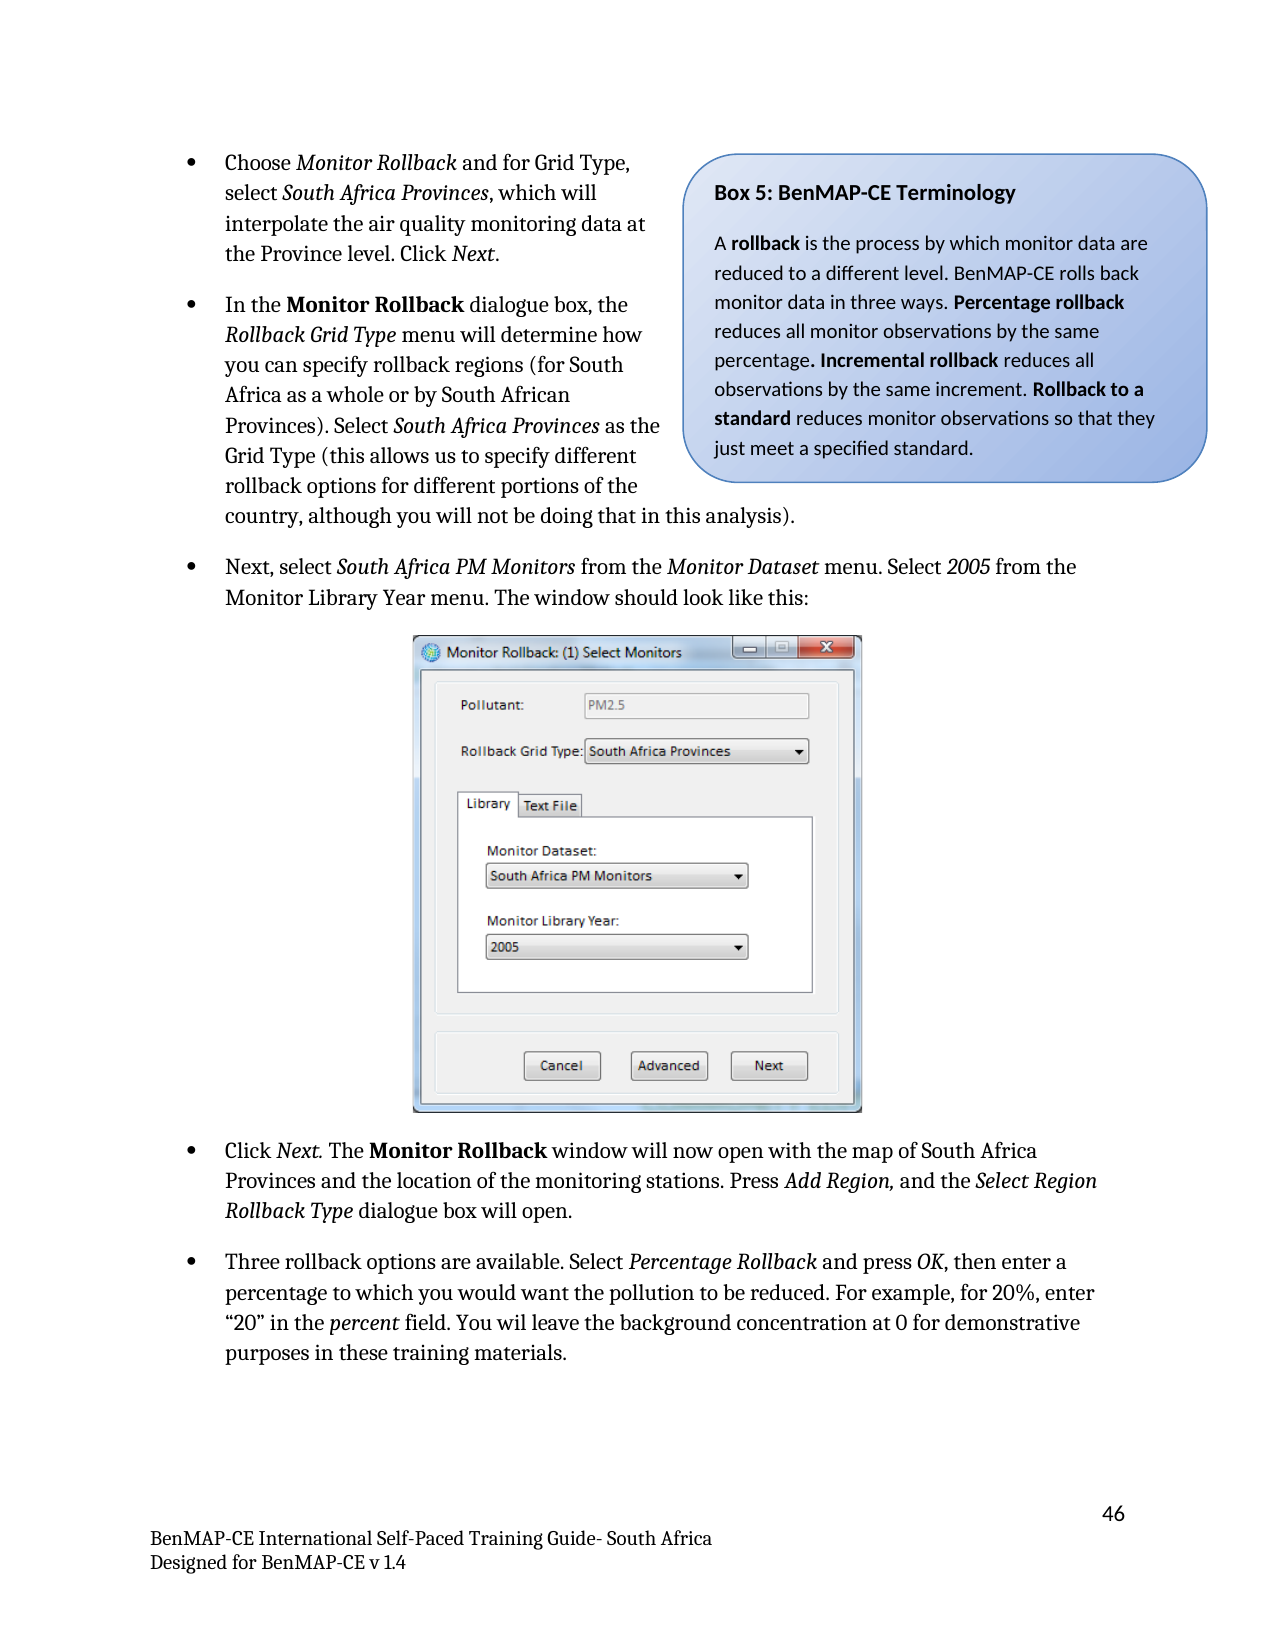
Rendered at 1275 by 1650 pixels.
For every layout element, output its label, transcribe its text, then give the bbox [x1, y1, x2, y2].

text Three rollback options are available. Select Percentage Rollback and press OK, then enter a percentage to which you would want the pollution to be reduced. For example, for 20%, enter “20” in the percent field. You wil leave the background concentration at 0 for demonstrative purposes in these training materials. [187, 1249, 1125, 1366]
text In the Monitor Rollback dialogue box, the Rollback Grid Type menu will determine how you can specify rollback regions (for South Africa as a whole or by South African Provinces). Select South Africa Provinces as the Grid Type (this allows us to specify different rollback options for different portions of the country, although you will not be doing that in this analysis). [187, 292, 1125, 529]
picture [412, 635, 863, 1113]
text Choose Monitor Rollback and for Grid Type, select South Africa Provinces, which will interpolate the air quality monitoring data at the Province level. Click Next. [187, 150, 1125, 267]
text Next, select South Africa PM Monitors from the Monitor Dataset menu. Select 2005 from the Monitor Library Year menu. The window should look like this: [187, 554, 1125, 611]
text Click Next. The Monitor Rollback window will now open with the map of South Africa Provinces and the location of the monitoring stations. Press Add Region, and the Select Region Rollback Type dialogue box will open. [187, 1138, 1125, 1224]
